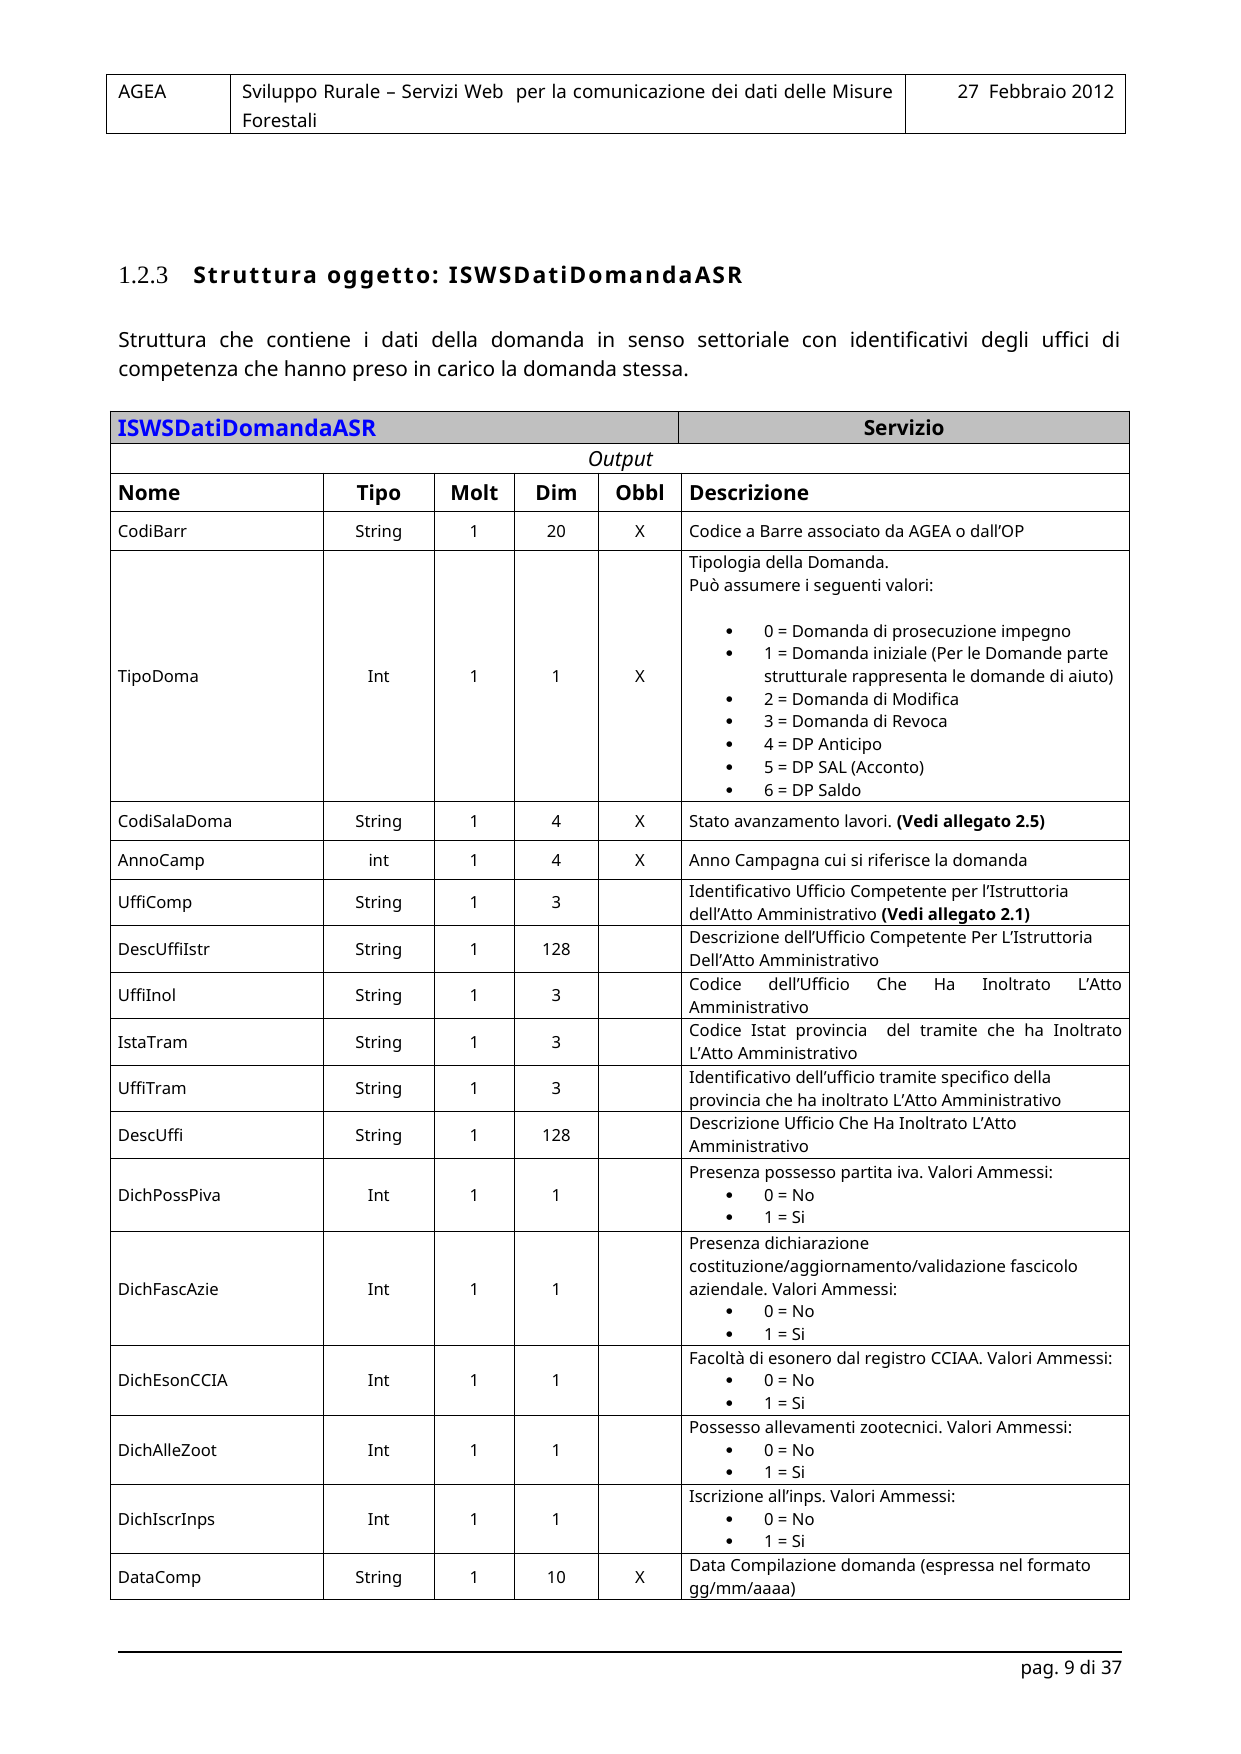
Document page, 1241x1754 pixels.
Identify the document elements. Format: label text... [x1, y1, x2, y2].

table_cell 20 [515, 512, 598, 550]
table_cell 4 [515, 802, 598, 840]
table_cell 3 [515, 1019, 598, 1064]
table_cell 1 [435, 1416, 514, 1484]
table_cell [599, 1416, 681, 1484]
table_cell Identificativo dell’ufficio tramite specifico della provincia che ha inoltrato L’Atto Amministrativo [682, 1066, 1129, 1111]
table_cell String [324, 880, 434, 925]
table_cell 1 [435, 841, 514, 879]
table_cell [599, 1346, 681, 1414]
table_cell UffiTram [111, 1066, 323, 1111]
table_cell [599, 1232, 681, 1345]
table_cell X [599, 551, 681, 801]
table_cell 128 [515, 1112, 598, 1157]
table_cell CodiBarr [111, 512, 323, 550]
table_cell Iscrizione all’inps. Valori Ammessi: 0 = No 1 = Si [682, 1485, 1129, 1553]
table_cell 1 [515, 1416, 598, 1484]
table_cell Data Compilazione domanda (espressa nel formato gg/mm/aaaa) [682, 1554, 1129, 1599]
table_header Servizio [679, 412, 1129, 443]
table_cell String [324, 973, 434, 1018]
table_cell 10 [515, 1554, 598, 1599]
table_cell 3 [515, 880, 598, 925]
table_cell Descrizione Ufficio Che Ha Inoltrato L’Atto Amministrativo [682, 1112, 1129, 1157]
table_cell Int [324, 1159, 434, 1231]
table_cell 4 [515, 841, 598, 879]
table_cell 1 [435, 1485, 514, 1553]
table_cell 3 [515, 1066, 598, 1111]
table_cell Int [324, 1416, 434, 1484]
table_cell [599, 1066, 681, 1111]
table_cell DichFascAzie [111, 1232, 323, 1345]
table_cell 1 [435, 512, 514, 550]
table_cell [599, 1112, 681, 1157]
table_cell 1 [435, 1159, 514, 1231]
table_cell Facoltà di esonero dal registro CCIAA. Valori Ammessi: 0 = No 1 = Si [682, 1346, 1129, 1414]
table_cell [599, 973, 681, 1018]
table_cell DataComp [111, 1554, 323, 1599]
table_cell IstaTram [111, 1019, 323, 1064]
table_cell Nome [111, 474, 323, 511]
table_cell UffiComp [111, 880, 323, 925]
table_cell Possesso allevamenti zootecnici. Valori Ammessi: 0 = No 1 = Si [682, 1416, 1129, 1484]
table_cell Int [324, 1232, 434, 1345]
table_cell String [324, 512, 434, 550]
table_cell String [324, 1066, 434, 1111]
table_cell Presenza possesso partita iva. Valori Ammessi: 0 = No 1 = Si [682, 1159, 1129, 1231]
table_cell 1 [515, 1232, 598, 1345]
table_cell X [599, 512, 681, 550]
table_cell String [324, 1112, 434, 1157]
table_cell 3 [515, 973, 598, 1018]
list Struttura che contiene i dati della domanda in senso settoriale con identificativi degli uffici di competenza che hanno preso in carico la domanda stessa. [118, 325, 1122, 382]
table_cell 1 [435, 1112, 514, 1157]
table_cell [599, 926, 681, 972]
table_cell UffiInol [111, 973, 323, 1018]
table_cell DichPossPiva [111, 1159, 323, 1231]
table_cell 1 [435, 802, 514, 840]
table_cell 1 [435, 880, 514, 925]
table_cell TipoDoma [111, 551, 323, 801]
table_cell Stato avanzamento lavori. (Vedi allegato 2.5) [682, 802, 1129, 840]
table_cell 1 [435, 1019, 514, 1064]
table_cell int [324, 841, 434, 879]
table_cell 1 [435, 926, 514, 972]
table_cell AnnoCamp [111, 841, 323, 879]
table_cell Obbl [599, 474, 681, 511]
table_cell String [324, 1019, 434, 1064]
table_cell X [599, 802, 681, 840]
table_cell Codice dell’Ufficio Che Ha Inoltrato L’Atto Amministrativo [682, 973, 1129, 1018]
table_cell Codice Istat provincia del tramite che ha Inoltrato L’Atto Amministrativo [682, 1019, 1129, 1064]
table_header ISWSDatiDomandaASR [111, 412, 678, 443]
table_cell String [324, 802, 434, 840]
table_cell Dim [515, 474, 598, 511]
table_cell 128 [515, 926, 598, 972]
table_cell DichEsonCCIA [111, 1346, 323, 1414]
table_cell [599, 880, 681, 925]
table_cell Descrizione [682, 474, 1129, 511]
table_cell Descrizione dell’Ufficio Competente Per L’Istruttoria Dell’Atto Amministrativo [682, 926, 1129, 972]
table_cell Codice a Barre associato da AGEA o dall’OP [682, 512, 1129, 550]
table_cell X [599, 841, 681, 879]
table_cell Tipo [324, 474, 434, 511]
table_cell 1 [435, 1066, 514, 1111]
table_cell Presenza dichiarazione costituzione/aggiornamento/validazione fascicolo aziendale. Valori Ammessi: 0 = No 1 = Si [682, 1232, 1129, 1345]
table_cell 1 [435, 551, 514, 801]
table_cell DescUffiIstr [111, 926, 323, 972]
table_cell [599, 1159, 681, 1231]
table_cell X [599, 1554, 681, 1599]
table_cell 1 [515, 1159, 598, 1231]
table_cell [599, 1485, 681, 1553]
table_cell 1 [435, 1346, 514, 1414]
table_cell 1 [515, 1346, 598, 1414]
table_cell Molt [435, 474, 514, 511]
table_cell DescUffi [111, 1112, 323, 1157]
table_cell 1 [435, 1232, 514, 1345]
table_cell CodiSalaDoma [111, 802, 323, 840]
subtitle Struttura oggetto: ISWSDatiDomandaASR [118, 259, 1122, 291]
table_cell String [324, 926, 434, 972]
table_cell Tipologia della Domanda. Può assumere i seguenti valori: 0 = Domanda di prosecuzione impegno 1 = Domanda iniziale (Per le Domande parte strutturale rappresenta le domande di aiuto) 2 = Domanda di Modifica 3 = Domanda di Revoca 4 = DP Anticipo 5 = DP SAL (Acconto) 6 = DP Saldo [682, 551, 1129, 801]
table_cell [599, 1019, 681, 1064]
table_cell DichIscrInps [111, 1485, 323, 1553]
table_cell Anno Campagna cui si riferisce la domanda [682, 841, 1129, 879]
table_cell Int [324, 551, 434, 801]
table_cell Identificativo Ufficio Competente per l’Istruttoria dell’Atto Amministrativo (Vedi allegato 2.1) [682, 880, 1129, 925]
table_cell 1 [435, 973, 514, 1018]
table_cell Int [324, 1346, 434, 1414]
table_cell DichAlleZoot [111, 1416, 323, 1484]
table_cell 1 [515, 1485, 598, 1553]
table_cell Int [324, 1485, 434, 1553]
table_cell Output [111, 444, 1129, 472]
table_cell 1 [515, 551, 598, 801]
table_cell String [324, 1554, 434, 1599]
table_cell 1 [435, 1554, 514, 1599]
